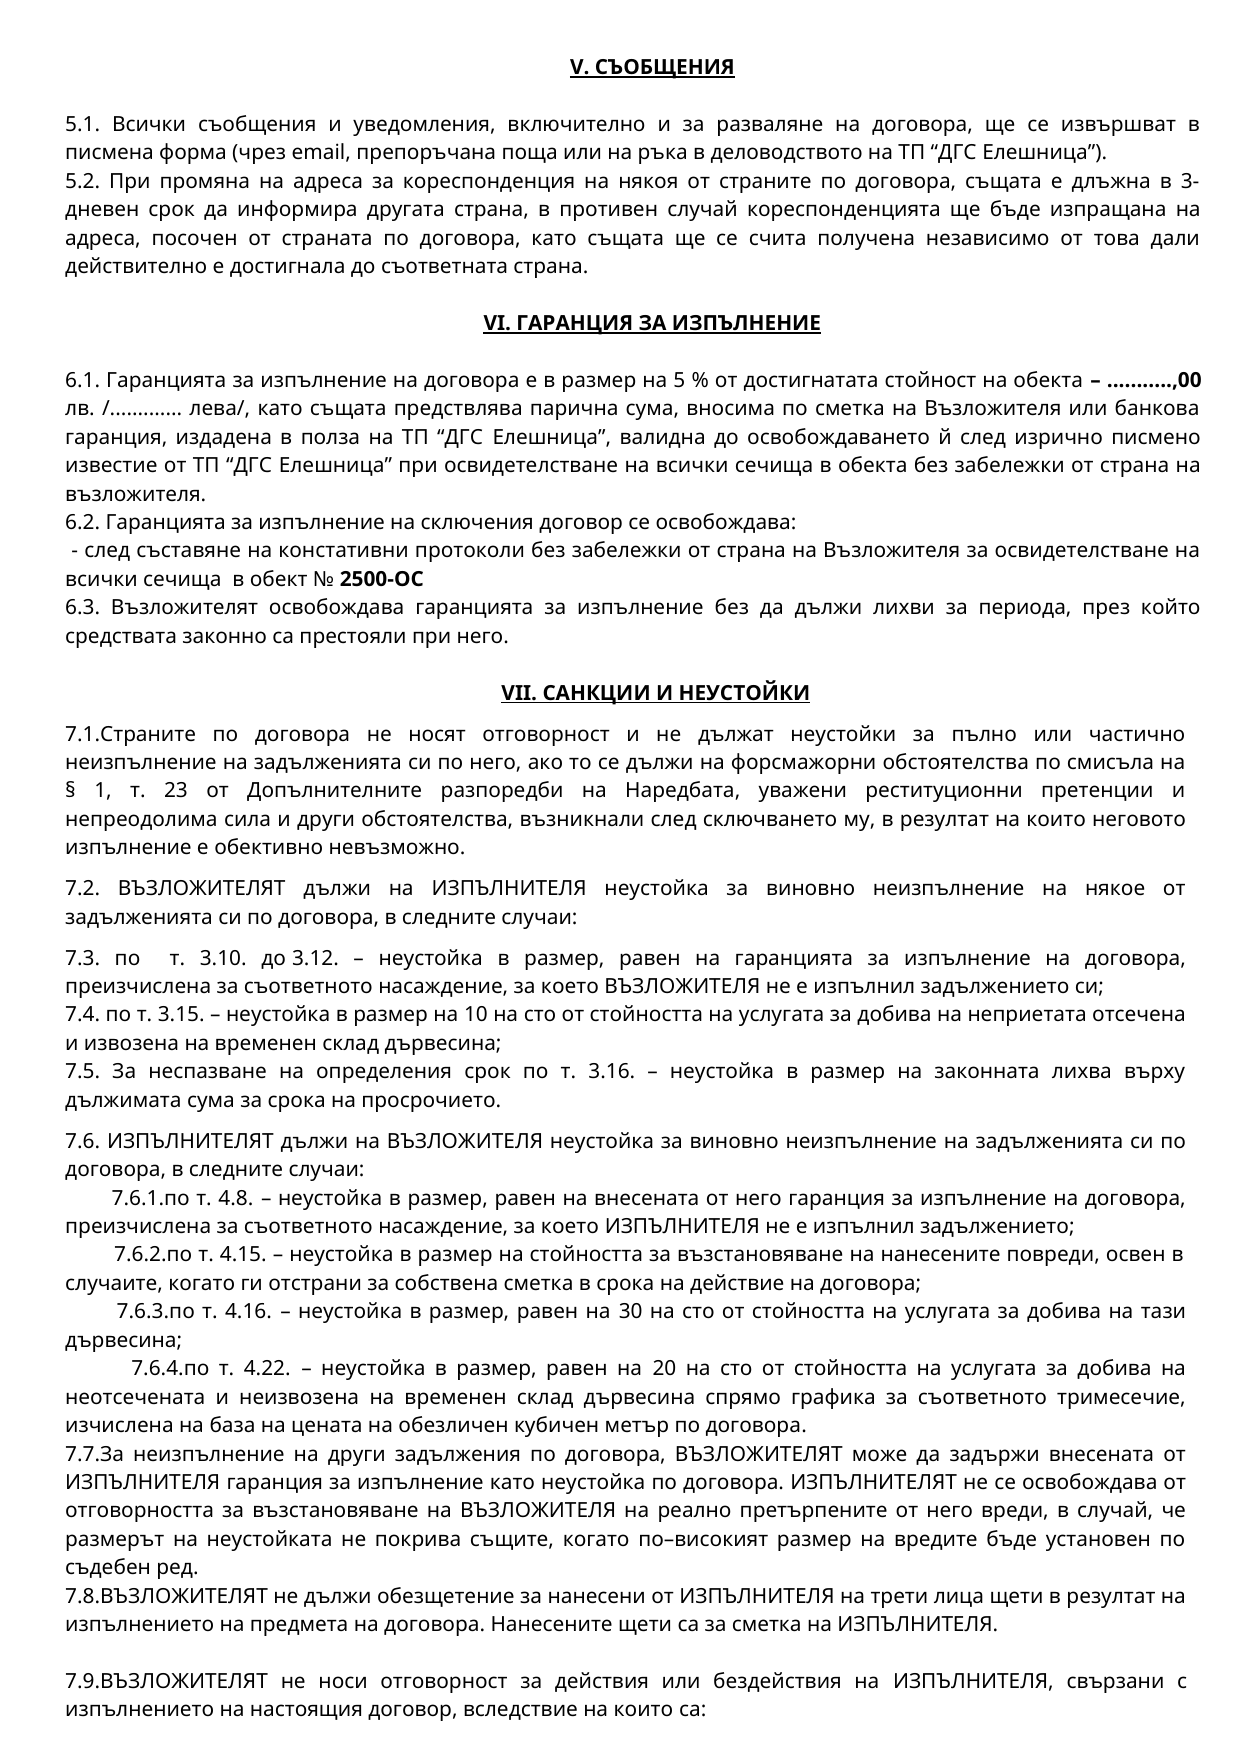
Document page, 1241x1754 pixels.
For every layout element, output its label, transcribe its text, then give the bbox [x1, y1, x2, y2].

text 7.1.Страните по договора не носят отговорност и не дължат неустойки за пълно или частично неизпълнение на задълженията си по него, ако то се дължи на форсмажорни обстоятелства по смисъла на § 1, т. 23 от Допълнителните разпоредби на Наредбата, уважени реституционни претенции и непреодолима сила и други обстоятелства, възникнали след сключването му, в резултат на които неговото изпълнение е обективно невъзможно. [65, 719, 1187, 861]
text V. СЪОБЩЕНИЯ [102, 52, 1202, 81]
text 7.8.ВЪЗЛОЖИТЕЛЯТ не дължи обезщетение за нанесени от ИЗПЪЛНИТЕЛЯ на трети лица щети в резултат на изпълнението на предмета на договора. Нанесените щети са за сметка на ИЗПЪЛНИТЕЛЯ. [65, 1581, 1187, 1638]
text 6.2. Гаранцията за изпълнение на сключения договор се освобождава: [65, 507, 1202, 536]
text 7.6.2.по т. 4.15. – неустойка в размер на стойността за възстановяване на нанесените повреди, освен в случаите, когато ги отстрани за собствена сметка в срока на действие на договора; [65, 1239, 1187, 1296]
text 7.6.1.по т. 4.8. – неустойка в размер, равен на внесената от него гаранция за изпълнение на договора, преизчислена за съответното насаждение, за което ИЗПЪЛНИТЕЛЯ не е изпълнил задължението; [65, 1183, 1187, 1239]
text 7.4. по т. 3.15. – неустойка в размер на 10 на сто от стойността на услугата за добива на неприетата отсечена и извозена на временен склад дървесина; [65, 999, 1187, 1056]
text 5.2. При промяна на адреса за кореспонденция на някоя от страните по договора, същата е длъжна в 3-дневен срок да информира другата страна, в противен случай кореспонденцията ще бъде изпращана на адреса, посочен от страната по договора, като същата ще се счита получена независимо от това дали действително е достигнала до съответната страна. [65, 166, 1202, 279]
text 6.1. Гаранцията за изпълнение на договора е в размер на 5 % от достигнатата стойност на обекта – ...........,00 лв. /............. лева/, като същата предствлява парична сума, вносима по сметка на Възложителя или банкова гаранция, издадена в полза на ТП “ДГС Елешница”, валидна до освобождаването й след изрично писмено известие от ТП “ДГС Елешница” при освидетелстване на всички сечища в обекта без забележки от страна на възложителя. [65, 365, 1202, 507]
text 5.1. Всички съобщения и уведомления, включително и за разваляне на договора, ще се извършват в писмена форма (чрез email, препоръчана поща или на ръка в деловодството на ТП “ДГС Елешница”). [65, 109, 1202, 166]
text 6.3. Възложителят освобождава гаранцията за изпълнение без да дължи лихви за периода, през който средствата законно са престояли при него. [65, 592, 1202, 649]
text 7.9.ВЪЗЛОЖИТЕЛЯТ не носи отговорност за действия или бездействия на ИЗПЪЛНИТЕЛЯ, свързани с изпълнението на настоящия договор, вследствие на които са: [65, 1666, 1187, 1723]
text 7.7.За неизпълнение на други задължения по договора, ВЪЗЛОЖИТЕЛЯТ може да задържи внесената от ИЗПЪЛНИТЕЛЯ гаранция за изпълнение като неустойка по договора. ИЗПЪЛНИТЕЛЯТ не се освобождава от отговорността за възстановяване на ВЪЗЛОЖИТЕЛЯ на реално претърпените от него вреди, в случай, че размерът на неустойката не покрива същите, когато по–високият размер на вредите бъде установен по съдебен ред. [65, 1439, 1187, 1581]
text 7.6.4.по т. 4.22. – неустойка в размер, равен на 20 на сто от стойността на услугата за добива на неотсечената и неизвозена на временен склад дървесина спрямо графика за съответното тримесечие, изчислена на база на цената на обезличен кубичен метър по договора. [65, 1353, 1187, 1439]
text 7.6. ИЗПЪЛНИТЕЛЯТ дължи на ВЪЗЛОЖИТЕЛЯ неустойка за виновно неизпълнение на задълженията си по договора, в следните случаи: [65, 1126, 1187, 1183]
text VІ. ГАРАНЦИЯ ЗА ИЗПЪЛНЕНИЕ [102, 308, 1202, 336]
text 7.2. ВЪЗЛОЖИТЕЛЯТ дължи на ИЗПЪЛНИТЕЛЯ неустойка за виновно неизпълнение на някое от задълженията си по договора, в следните случаи: [65, 873, 1187, 930]
text 7.3. по т. 3.10. до 3.12. – неустойка в размер, равен на гаранцията за изпълнение на договора, преизчислена за съответното насаждение, за което ВЪЗЛОЖИТЕЛЯ не е изпълнил задължението си; [65, 943, 1187, 999]
text VІІ. САНКЦИИ И НЕУСТОЙКИ [65, 678, 1187, 706]
text - след съставяне на констативни протоколи без забележки от страна на Възложителя за освидетелстване на всички сечища в обект № 2500-ОС [65, 536, 1202, 592]
text 7.6.3.по т. 4.16. – неустойка в размер, равен на 30 на сто от стойността на услугата за добива на тази дървесина; [65, 1296, 1187, 1353]
text 7.5. За неспазване на определения срок по т. 3.16. – неустойка в размер на законната лихва върху дължимата сума за срока на просрочието. [65, 1056, 1187, 1113]
